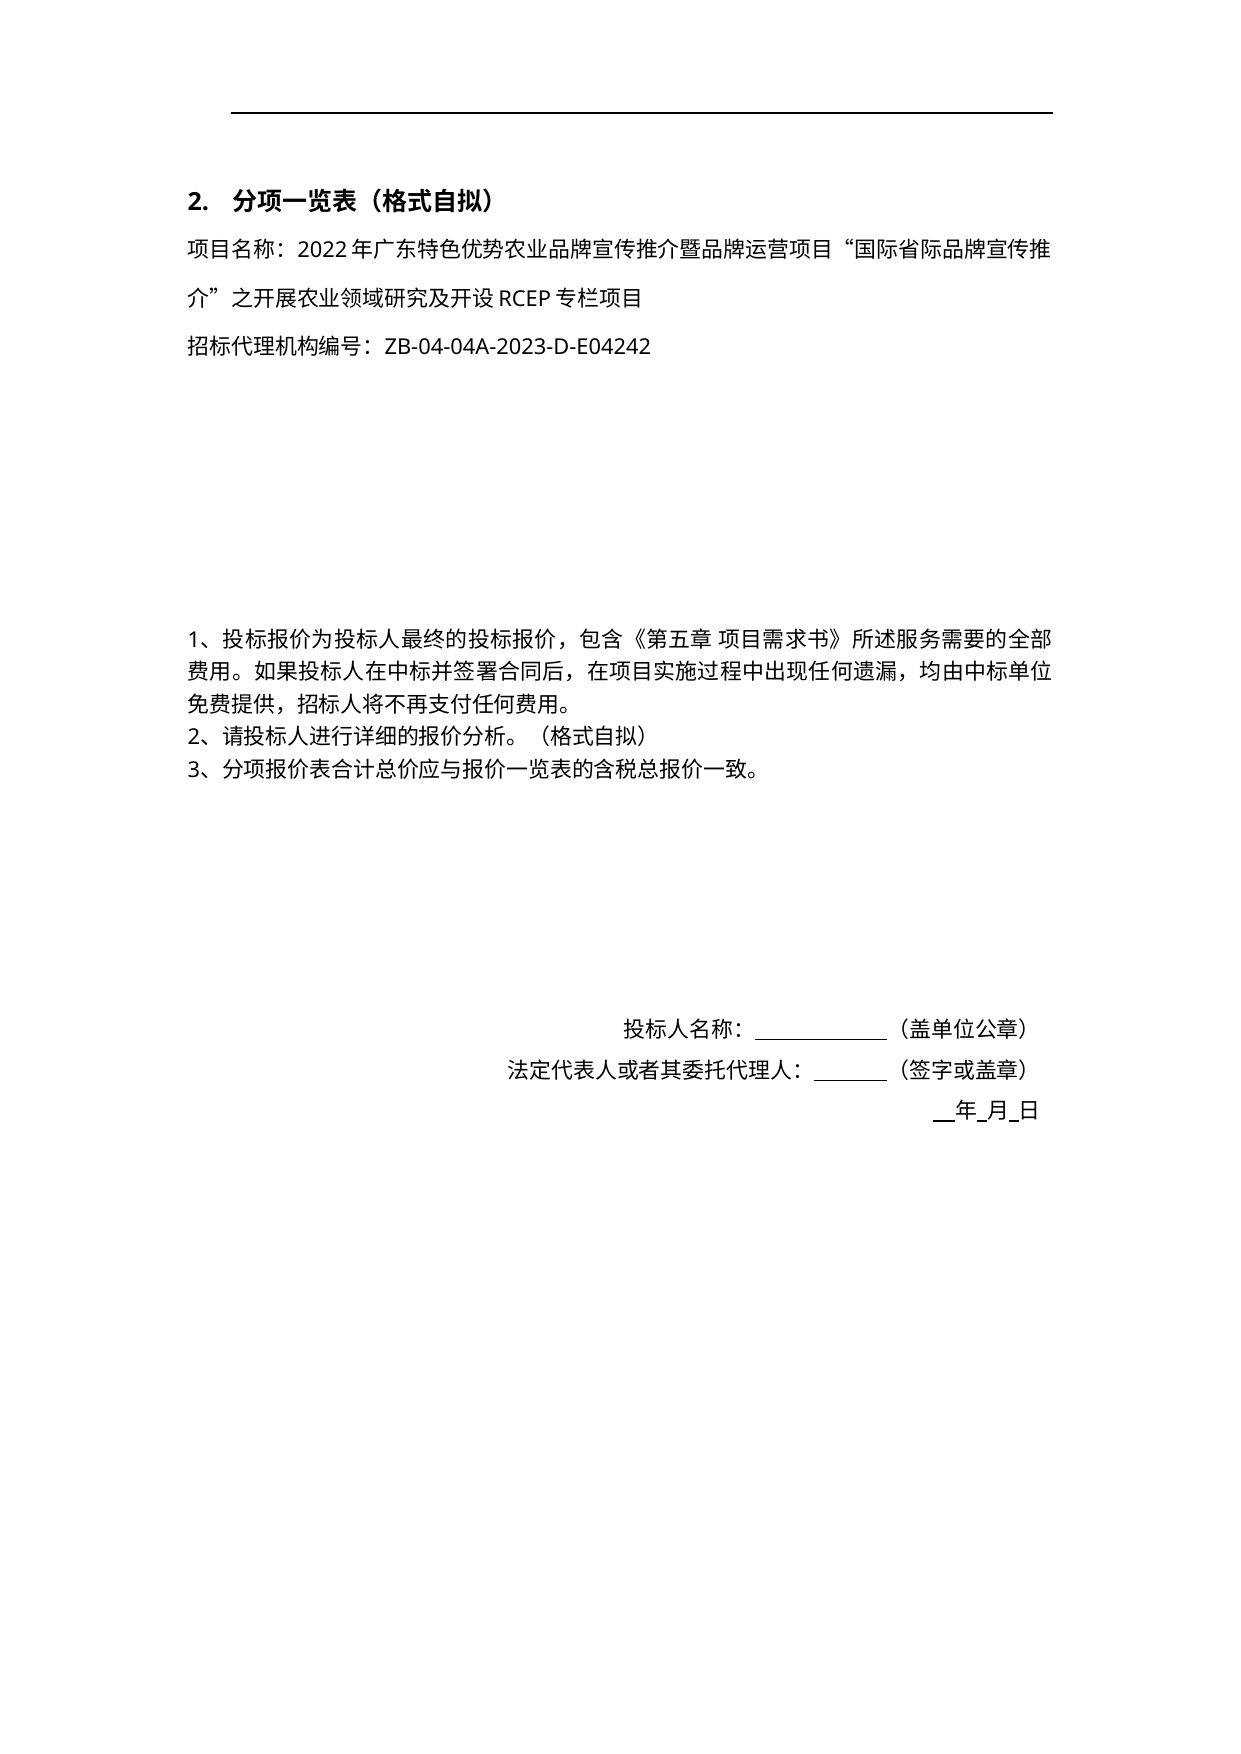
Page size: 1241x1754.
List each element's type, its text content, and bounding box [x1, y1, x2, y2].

title 分项一览表（格式自拟） [187, 173, 1053, 219]
text 3、分项报价表合计总价应与报价一览表的含税总报价一致。 [187, 751, 1053, 784]
text 投标人名称： （盖单位公章） [187, 1011, 1040, 1044]
text 法定代表人或者其委托代理人： （签字或盖章） [187, 1052, 1040, 1085]
text 1、投标报价为投标人最终的投标报价，包含《第五章 项目需求书》所述服务需要的全部费用。如果投标人在中标并签署合同后，在项目实施过程中出现任何遗漏，均由中标单位免费提供，招标人将不再支付任何费用。 [187, 621, 1053, 719]
text 年 月 日 [187, 1093, 1040, 1125]
text 2、请投标人进行详细的报价分析。（格式自拟） [187, 719, 1053, 751]
text 招标代理机构编号：ZB-04-04A-2023-D-E04242 [187, 329, 1053, 361]
text 项目名称：2022年广东特色优势农业品牌宣传推介暨品牌运营项目“国际省际品牌宣传推介”之开展农业领域研究及开设RCEP专栏项目 [187, 232, 1053, 313]
